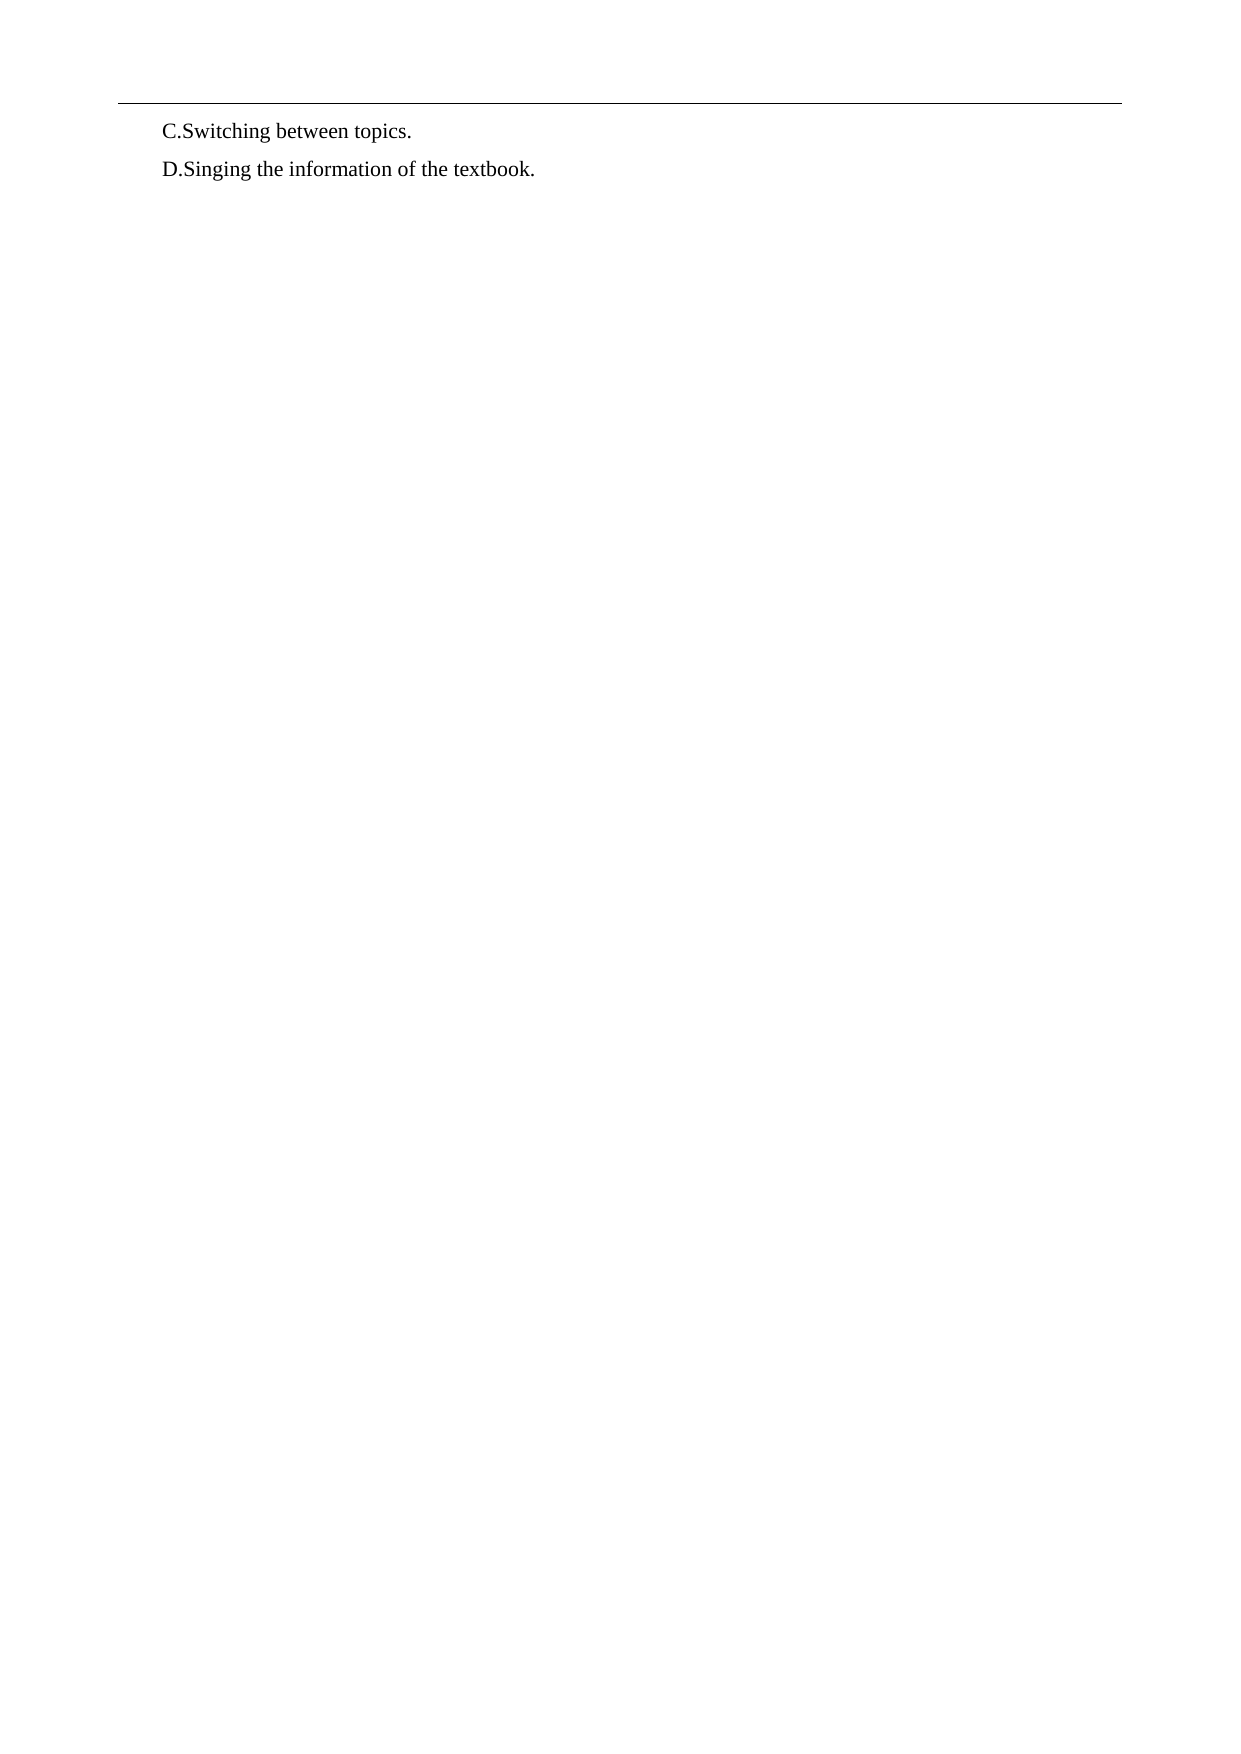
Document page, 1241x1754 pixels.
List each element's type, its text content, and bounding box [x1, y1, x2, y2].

text D.Singing the information of the textbook. [118, 156, 1122, 181]
text C.Switching between topics. [118, 118, 1122, 143]
